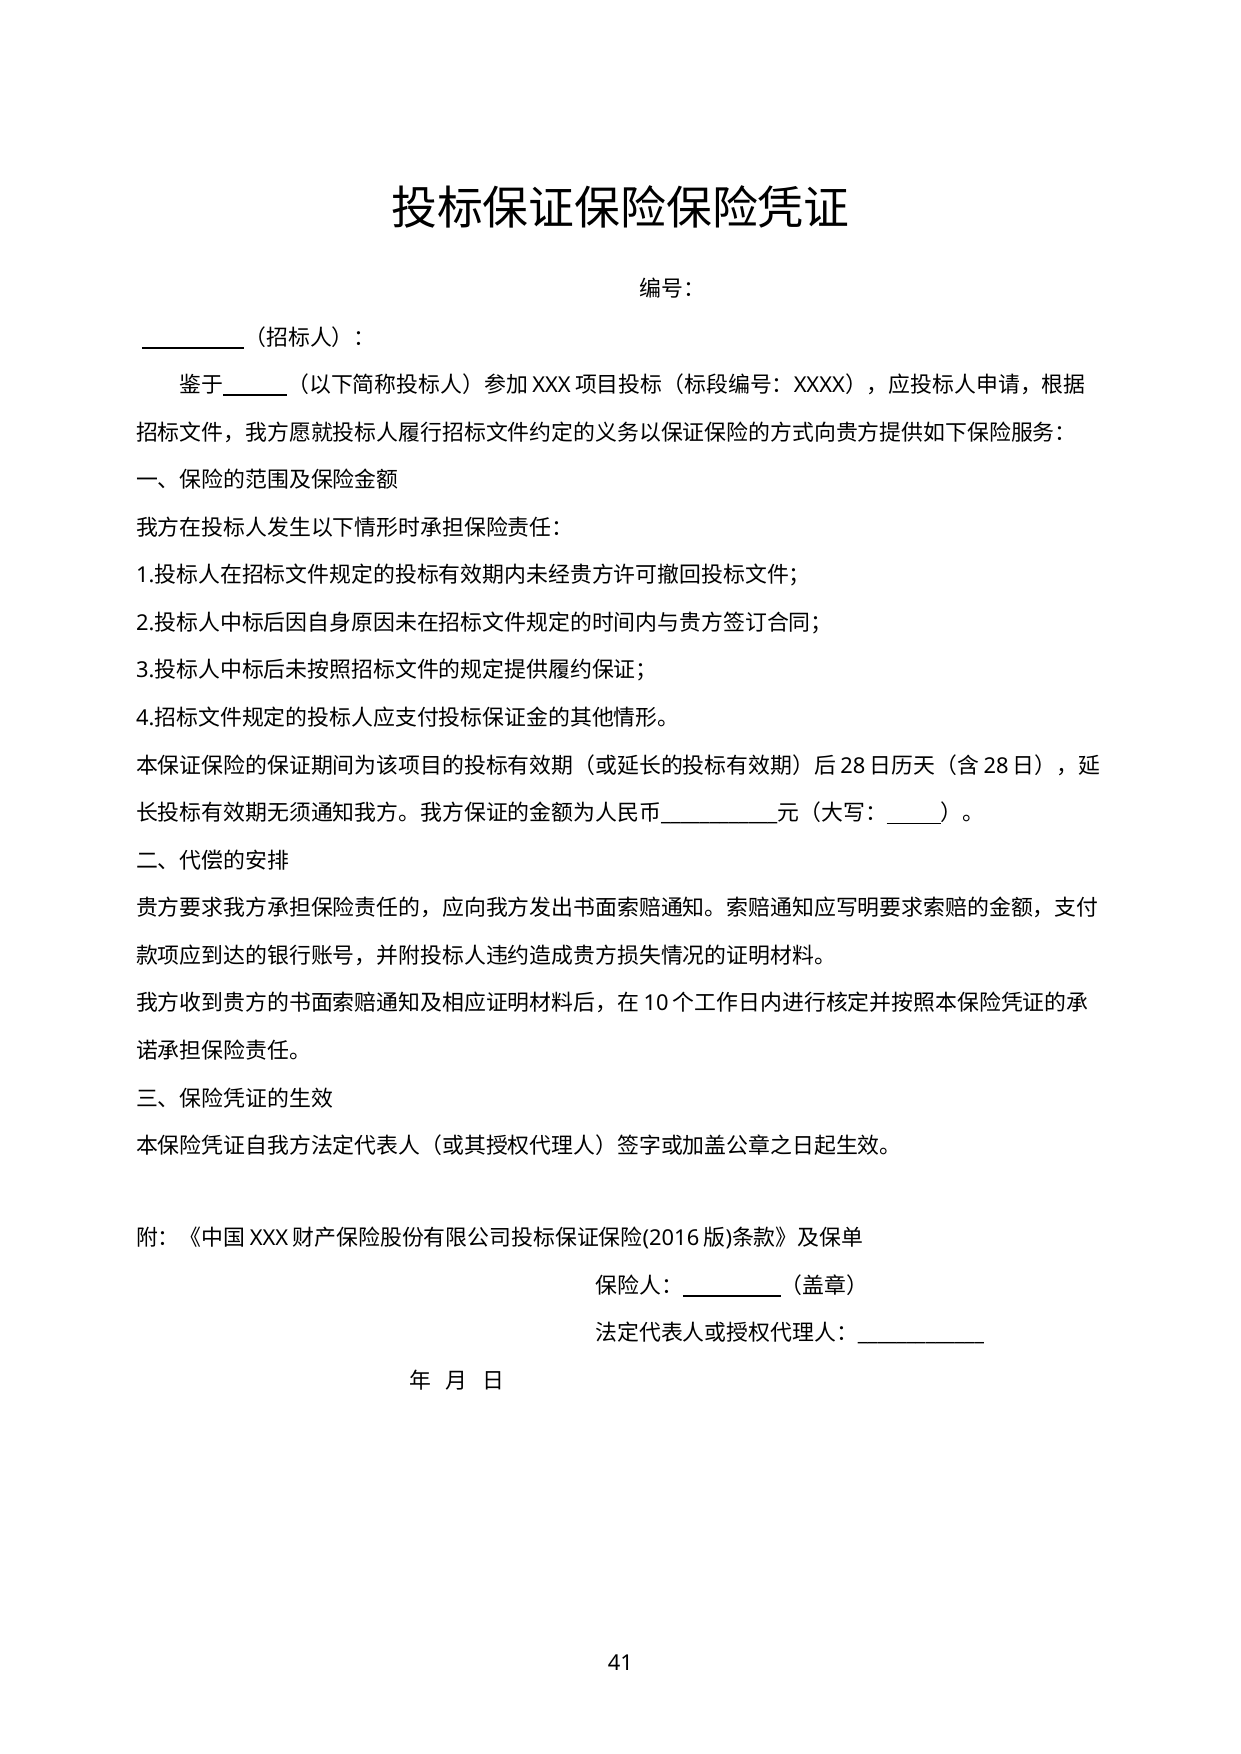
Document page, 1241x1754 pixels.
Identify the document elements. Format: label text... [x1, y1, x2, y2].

text 我方收到贵方的书面索赔通知及相应证明材料后，在10个工作日内进行核定并按照本保险凭证的承诺承担保险责任。 [136, 985, 1104, 1065]
text 法定代表人或授权代理人：_____________ [136, 1315, 1104, 1347]
text 4.招标文件规定的投标人应支付投标保证金的其他情形。 [136, 700, 1104, 732]
text （招标人）： [136, 320, 1104, 351]
text 本保险凭证自我方法定代表人（或其授权代理人）签字或加盖公章之日起生效。 [136, 1128, 1104, 1160]
text 我方在投标人发生以下情形时承担保险责任： [136, 510, 1104, 541]
text 编号： [136, 271, 1104, 303]
text 附：《中国XXX财产保险股份有限公司投标保证保险(2016版)条款》及保单 [136, 1220, 1104, 1252]
text 年 月 日 [136, 1363, 1104, 1394]
text 保险人： （盖章） [136, 1268, 1104, 1299]
text 2.投标人中标后因自身原因未在招标文件规定的时间内与贵方签订合同； [136, 605, 1104, 637]
text 3.投标人中标后未按照招标文件的规定提供履约保证； [136, 652, 1104, 684]
text 鉴于 （以下简称投标人）参加XXX项目投标（标段编号：XXXX），应投标人申请，根据招标文件，我方愿就投标人履行招标文件约定的义务以保证保险的方式向贵方提供如下保险服务： [136, 367, 1104, 446]
text 一、保险的范围及保险金额 [136, 462, 1104, 494]
text 本保证保险的保证期间为该项目的投标有效期（或延长的投标有效期）后28日历天（含28日），延长投标有效期无须通知我方。我方保证的金额为人民币____________元（大写： ）。 [136, 748, 1104, 827]
text 贵方要求我方承担保险责任的，应向我方发出书面索赔通知。索赔通知应写明要求索赔的金额，支付款项应到达的银行账号，并附投标人违约造成贵方损失情况的证明材料。 [136, 890, 1104, 969]
text 1.投标人在招标文件规定的投标有效期内未经贵方许可撤回投标文件； [136, 557, 1104, 589]
text 二、代偿的安排 [136, 843, 1104, 874]
text 投标保证保险保险凭证 [136, 172, 1104, 238]
text 三、保险凭证的生效 [136, 1081, 1104, 1112]
